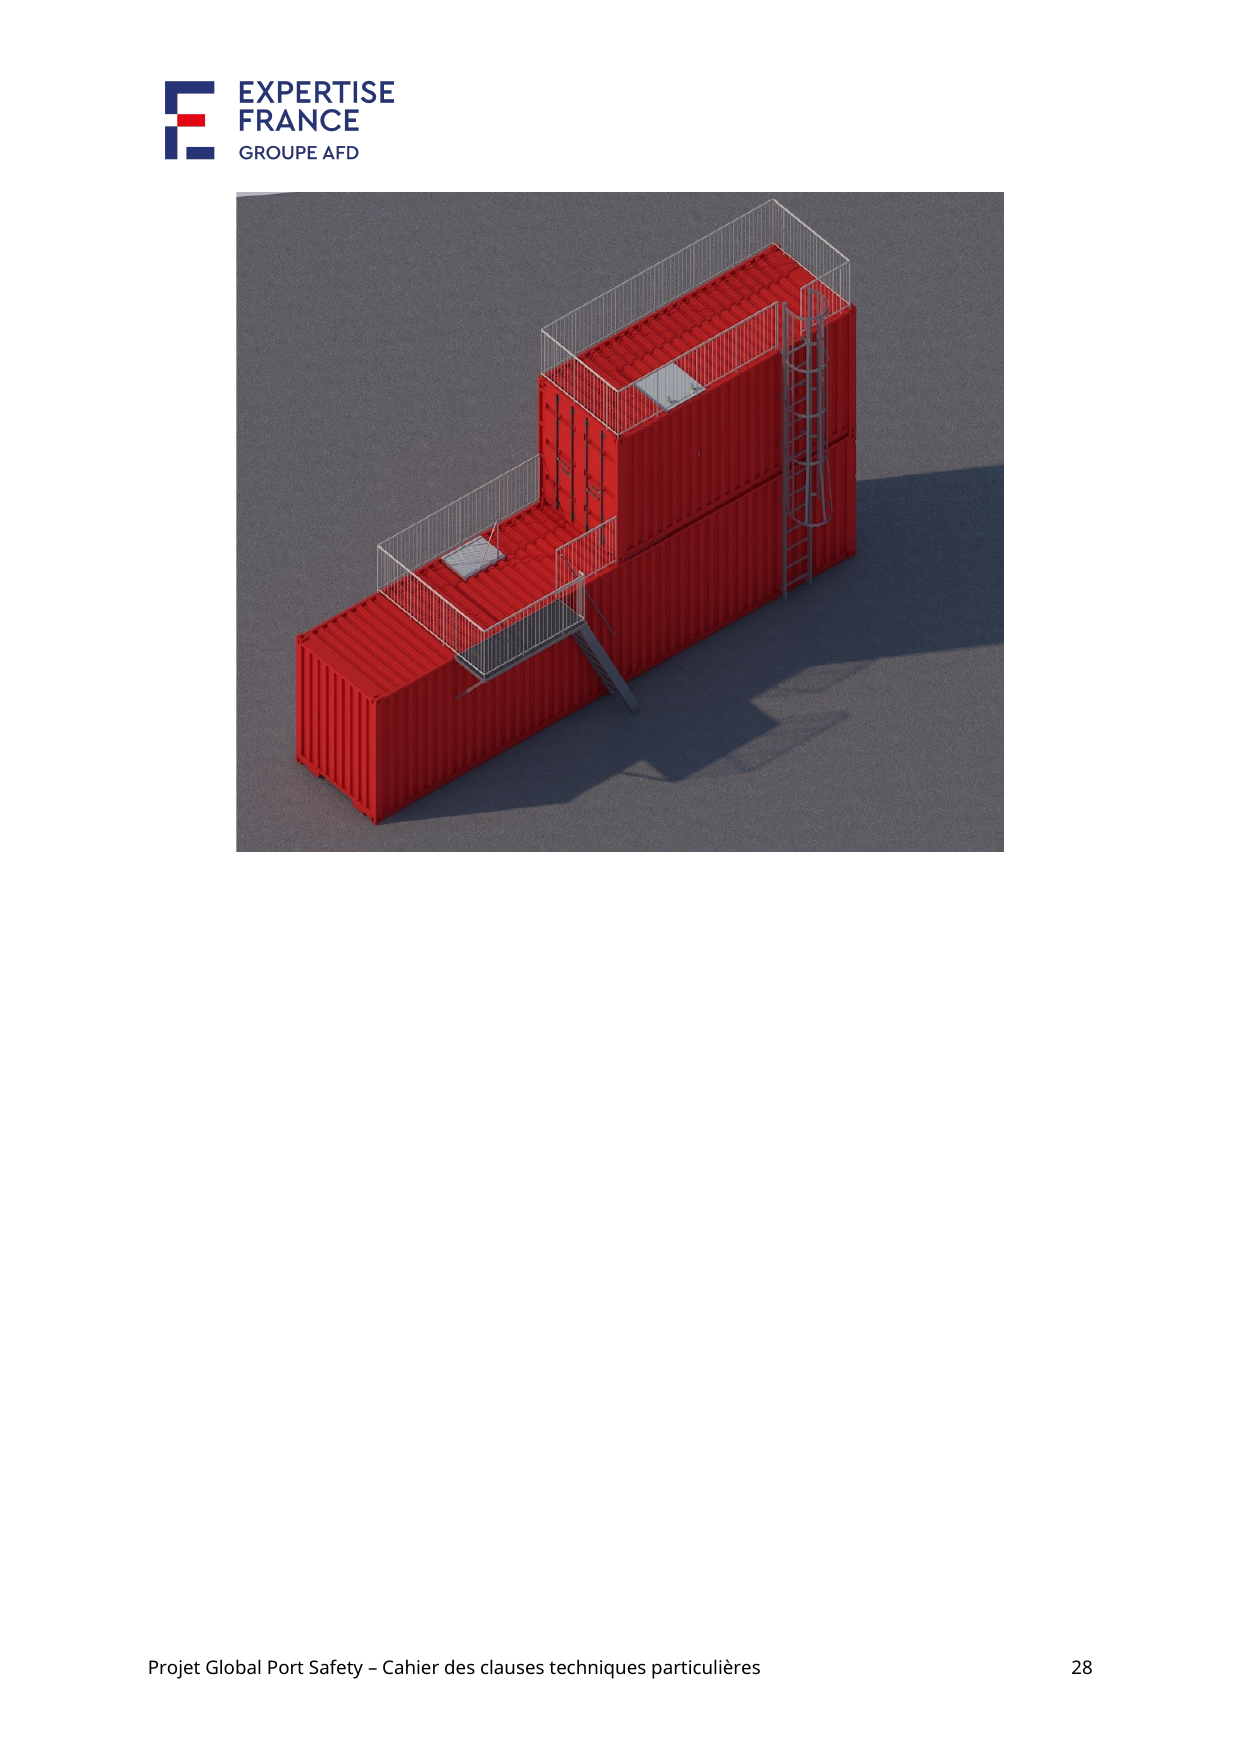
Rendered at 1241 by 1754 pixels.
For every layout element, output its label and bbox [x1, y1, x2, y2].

picture [236, 192, 1004, 852]
picture [141, 47, 422, 191]
